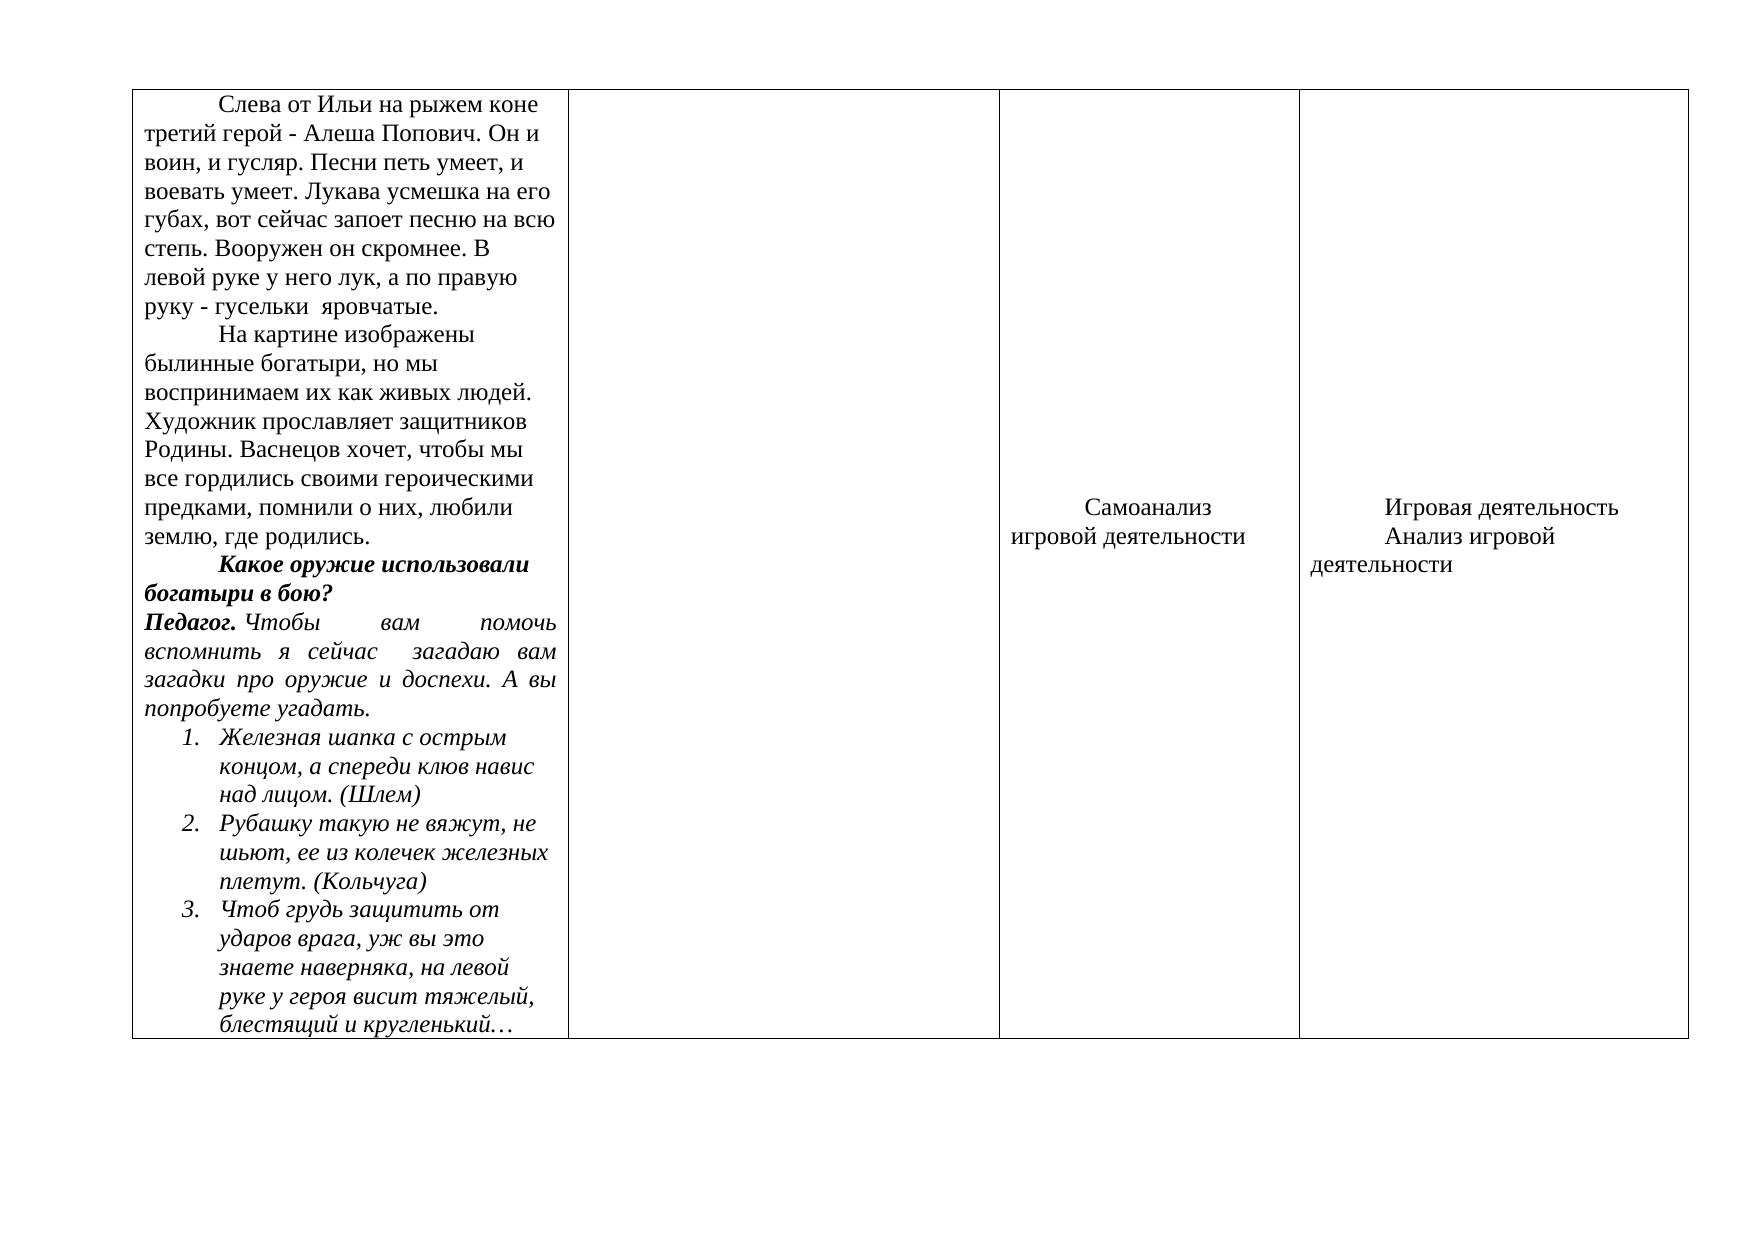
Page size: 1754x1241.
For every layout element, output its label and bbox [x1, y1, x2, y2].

table_cell [1300, 90, 1688, 1038]
table_cell [1000, 90, 1299, 1038]
table_cell [569, 90, 999, 1038]
table_cell [133, 90, 568, 1038]
